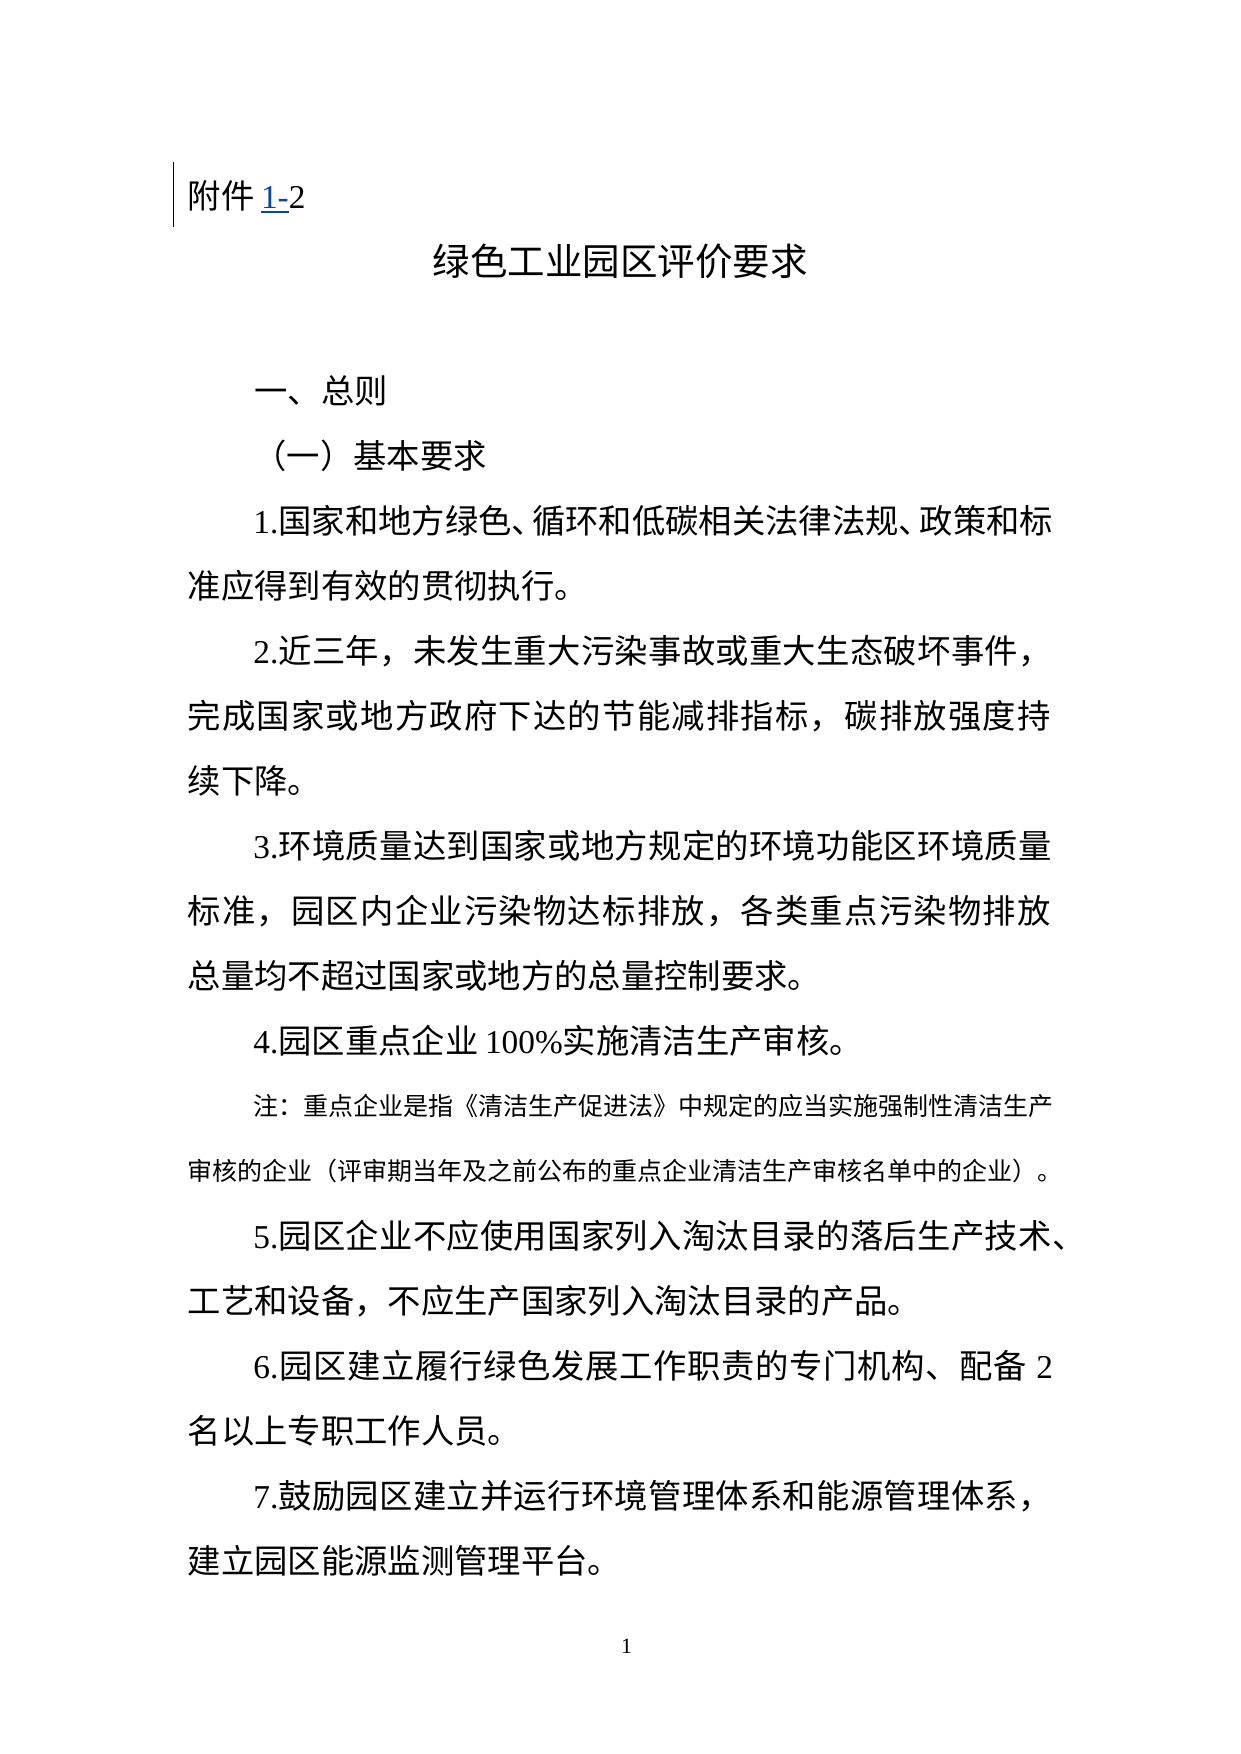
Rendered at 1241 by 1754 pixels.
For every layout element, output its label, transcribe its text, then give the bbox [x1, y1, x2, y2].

text 一、总则 [187, 357, 1053, 422]
text 5.园区企业不应使用国家列入淘汰目录的落后生产技术、工艺和设备，不应生产国家列入淘汰目录的产品。 [187, 1267, 1053, 1397]
text 附件2 [187, 162, 1053, 227]
text 1.国家和地方绿色、循环和低碳相关法律法规、政策和标准应得到有效的贯彻执行。 [187, 487, 1053, 617]
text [187, 1527, 1053, 1592]
text 注：重点企业是指《清洁生产促进法》中规定的应当实施强制性清洁生产 审核的企业（评审期当年及之前公布的重点企业清洁生产审核名单中的企业）。 [187, 1072, 1053, 1267]
text 4.园区重点企业100%实施清洁生产审核。 [187, 1007, 1053, 1072]
text 3.环境质量达到国家或地方规定的环境功能区环境质量标准，园区内企业污染物达标排放，各类重点污染物排放总量均不超过国家或地方的总量控制要求。 [187, 812, 1053, 1007]
text 绿色工业园区评价要求 [187, 227, 1053, 292]
text 6.园区建立履行绿色发展工作职责的专门机构、配备2名以上专职工作人员。 [187, 1397, 1053, 1527]
text 2.近三年，未发生重大污染事故或重大生态破坏事件，完成国家或地方政府下达的节能减排指标，碳排放强度持续下降。 [187, 617, 1053, 812]
text （一）基本要求 [187, 422, 1053, 487]
